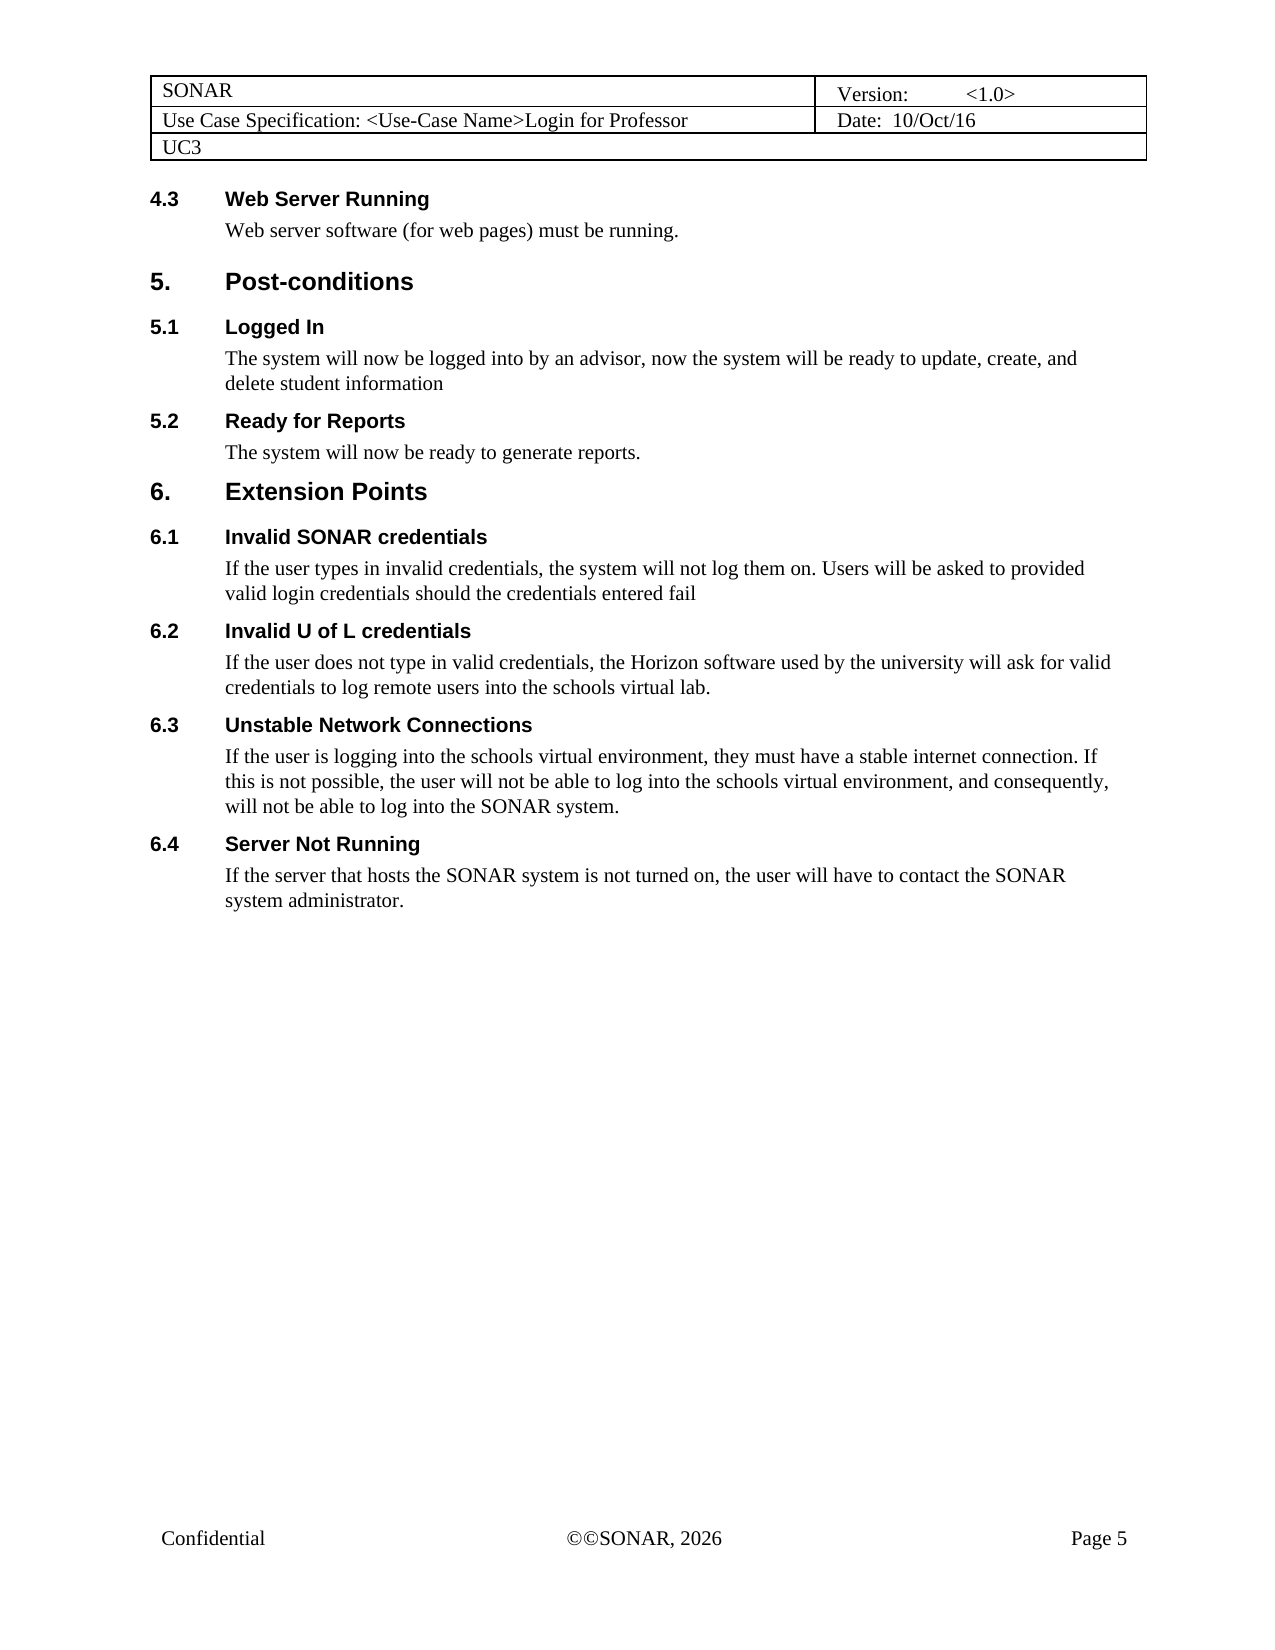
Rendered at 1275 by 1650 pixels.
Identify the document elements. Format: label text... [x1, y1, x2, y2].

text The system will now be logged into by an advisor, now the system will be ready to update, create, and delete student information [225, 345, 1125, 395]
text Web server software (for web pages) must be running. [225, 217, 1125, 242]
text If the user is logging into the schools virtual environment, they must have a stable internet connection. If this is not possible, the user will not be able to log into the schools virtual environment, and consequently, will not be able to log into the SONAR system. [225, 743, 1125, 818]
subtitle Extension Points [150, 477, 1125, 505]
text If the server that hosts the SONAR system is not turned on, the user will have to contact the SONAR system administrator. [225, 862, 1125, 912]
subtitle Web Server Running [150, 185, 1125, 210]
subtitle Unstable Network Connections [150, 712, 1125, 737]
subtitle Invalid U of L credentials [150, 618, 1125, 643]
subtitle Post-conditions [150, 267, 1125, 295]
subtitle Invalid SONAR credentials [150, 524, 1125, 549]
text If the user types in invalid credentials, the system will not log them on. Users will be asked to provided valid login credentials should the credentials entered fail [225, 555, 1125, 605]
subtitle Server Not Running [150, 830, 1125, 855]
text If the user does not type in valid credentials, the Horizon software used by the university will ask for valid credentials to log remote users into the schools virtual lab. [225, 649, 1125, 699]
subtitle Ready for Reports [150, 408, 1125, 433]
subtitle Logged In [150, 314, 1125, 339]
text The system will now be ready to generate reports. [225, 439, 1125, 464]
